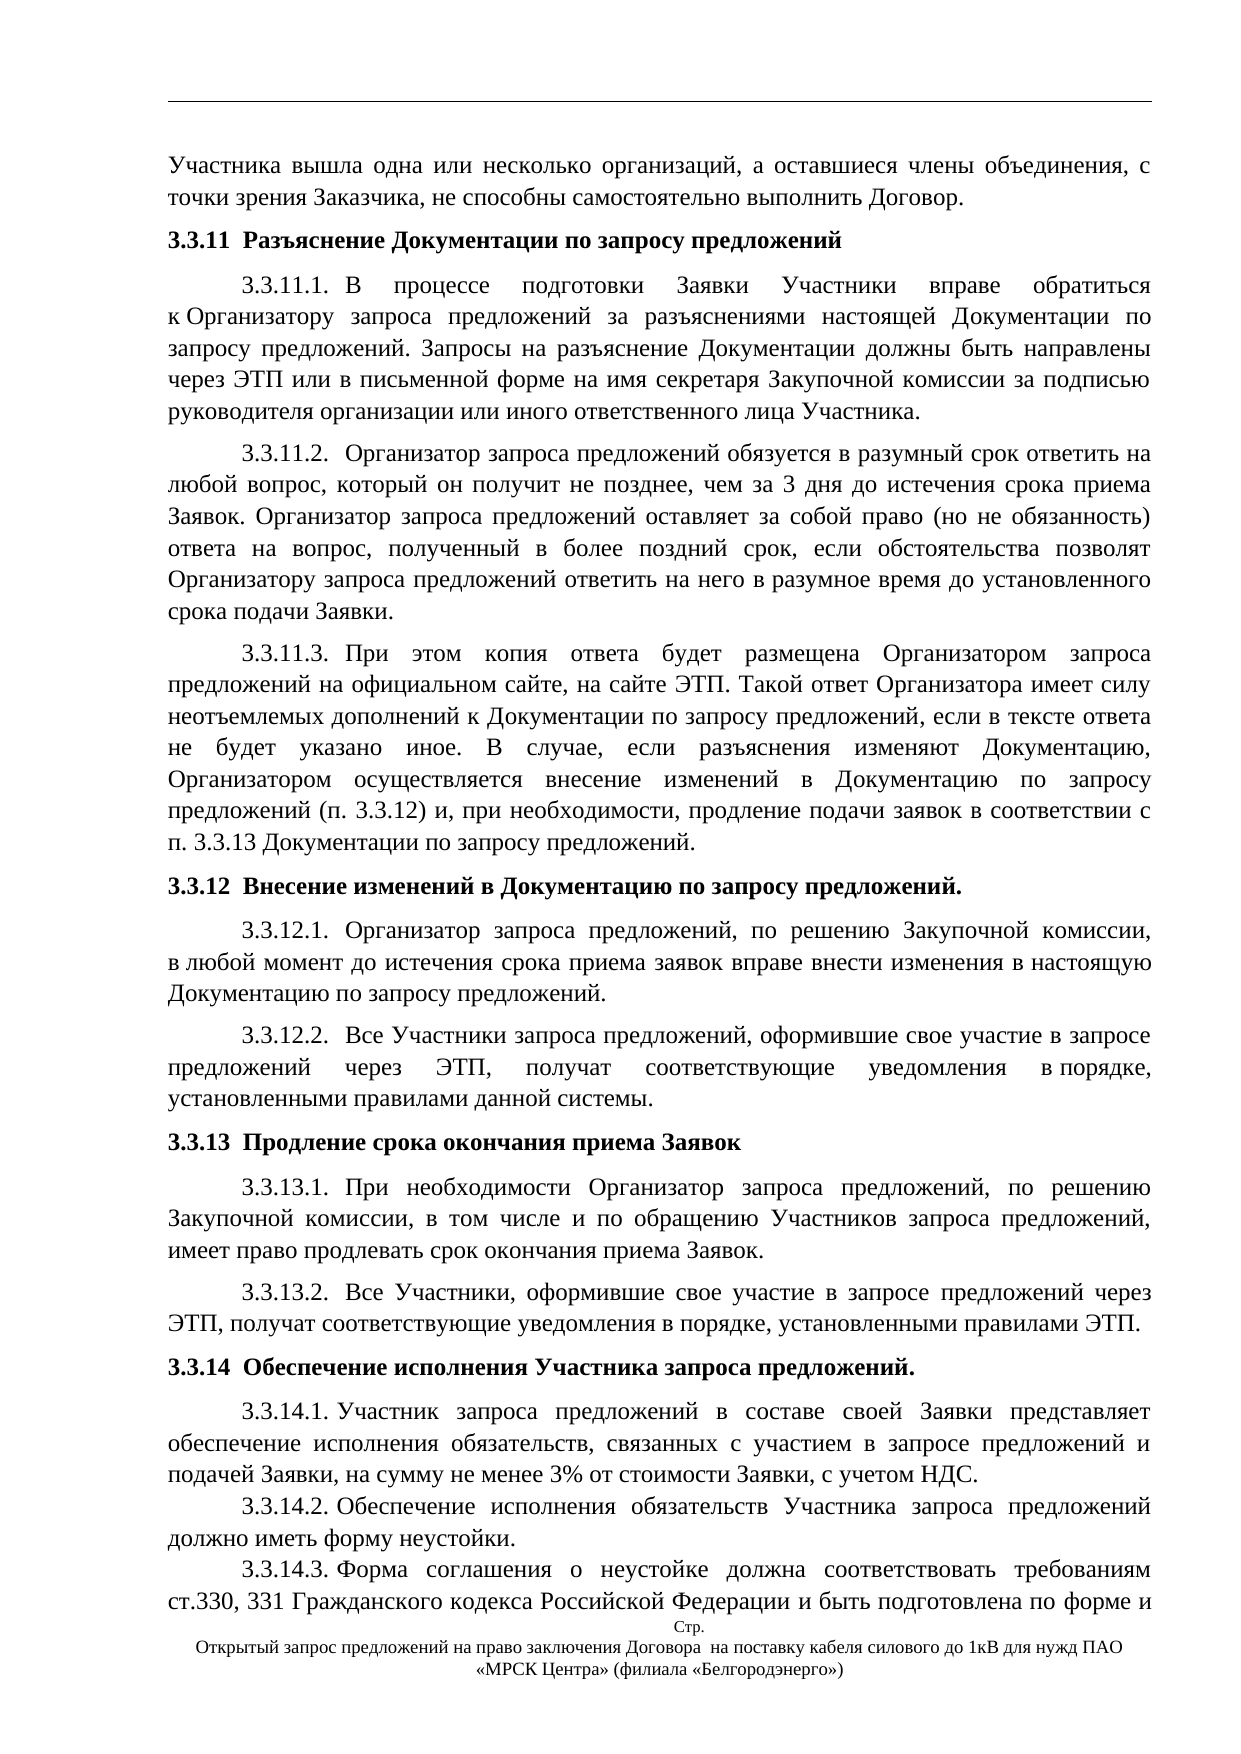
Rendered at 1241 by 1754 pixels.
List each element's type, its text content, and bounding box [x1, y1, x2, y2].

subtitle Разъяснение Документации по запросу предложений [168, 226, 1152, 254]
subtitle Обеспечение исполнения Участника запроса предложений. [168, 1352, 1152, 1381]
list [168, 150, 1152, 210]
list Обеспечение исполнения обязательств Участника запроса предложений должно иметь форму неустойки. [168, 1491, 1152, 1551]
list В процессе подготовки Заявки Участники вправе обратиться к Организатору запроса предложений за разъяснениями настоящей Документации по запросу предложений. Запросы на разъяснение Документации должны быть направлены через ЭТП или в письменной форме на имя секретаря Закупочной комиссии за подписью руководителя организации или иного ответственного лица Участника. [168, 270, 1152, 425]
list Участник запроса предложений в составе своей Заявки представляет обеспечение исполнения обязательств, связанных с участием в запросе предложений и подачей Заявки, на сумму не менее 3% от стоимости Заявки, с учетом НДС. [168, 1396, 1152, 1488]
subtitle Внесение изменений в Документацию по запросу предложений. [168, 871, 1152, 900]
list Организатор запроса предложений, по решению Закупочной комиссии, в любой момент до истечения срока приема заявок вправе внести изменения в настоящую Документацию по запросу предложений. [168, 915, 1152, 1007]
subtitle Продление срока окончания приема Заявок [168, 1127, 1152, 1156]
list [168, 1554, 1152, 1614]
list При необходимости Организатор запроса предложений, по решению Закупочной комиссии, в том числе и по обращению Участников запроса предложений, имеет право продлевать срок окончания приема Заявок. [168, 1172, 1152, 1263]
list Все Участники, оформившие свое участие в запросе предложений через ЭТП, получат соответствующие уведомления в порядке, установленными правилами ЭТП. [168, 1277, 1152, 1337]
list Организатор запроса предложений обязуется в разумный срок ответить на любой вопрос, который он получит не позднее, чем за 3 дня до истечения срока приема Заявок. Организатор запроса предложений оставляет за собой право (но не обязанность) ответа на вопрос, полученный в более поздний срок, если обстоятельства позволят Организатору запроса предложений ответить на него в разумное время до установленного срока подачи Заявки. [168, 438, 1152, 624]
list Все Участники запроса предложений, оформившие свое участие в запросе предложений через ЭТП, получат соответствующие уведомления в порядке, установленными правилами данной системы. [168, 1020, 1152, 1112]
